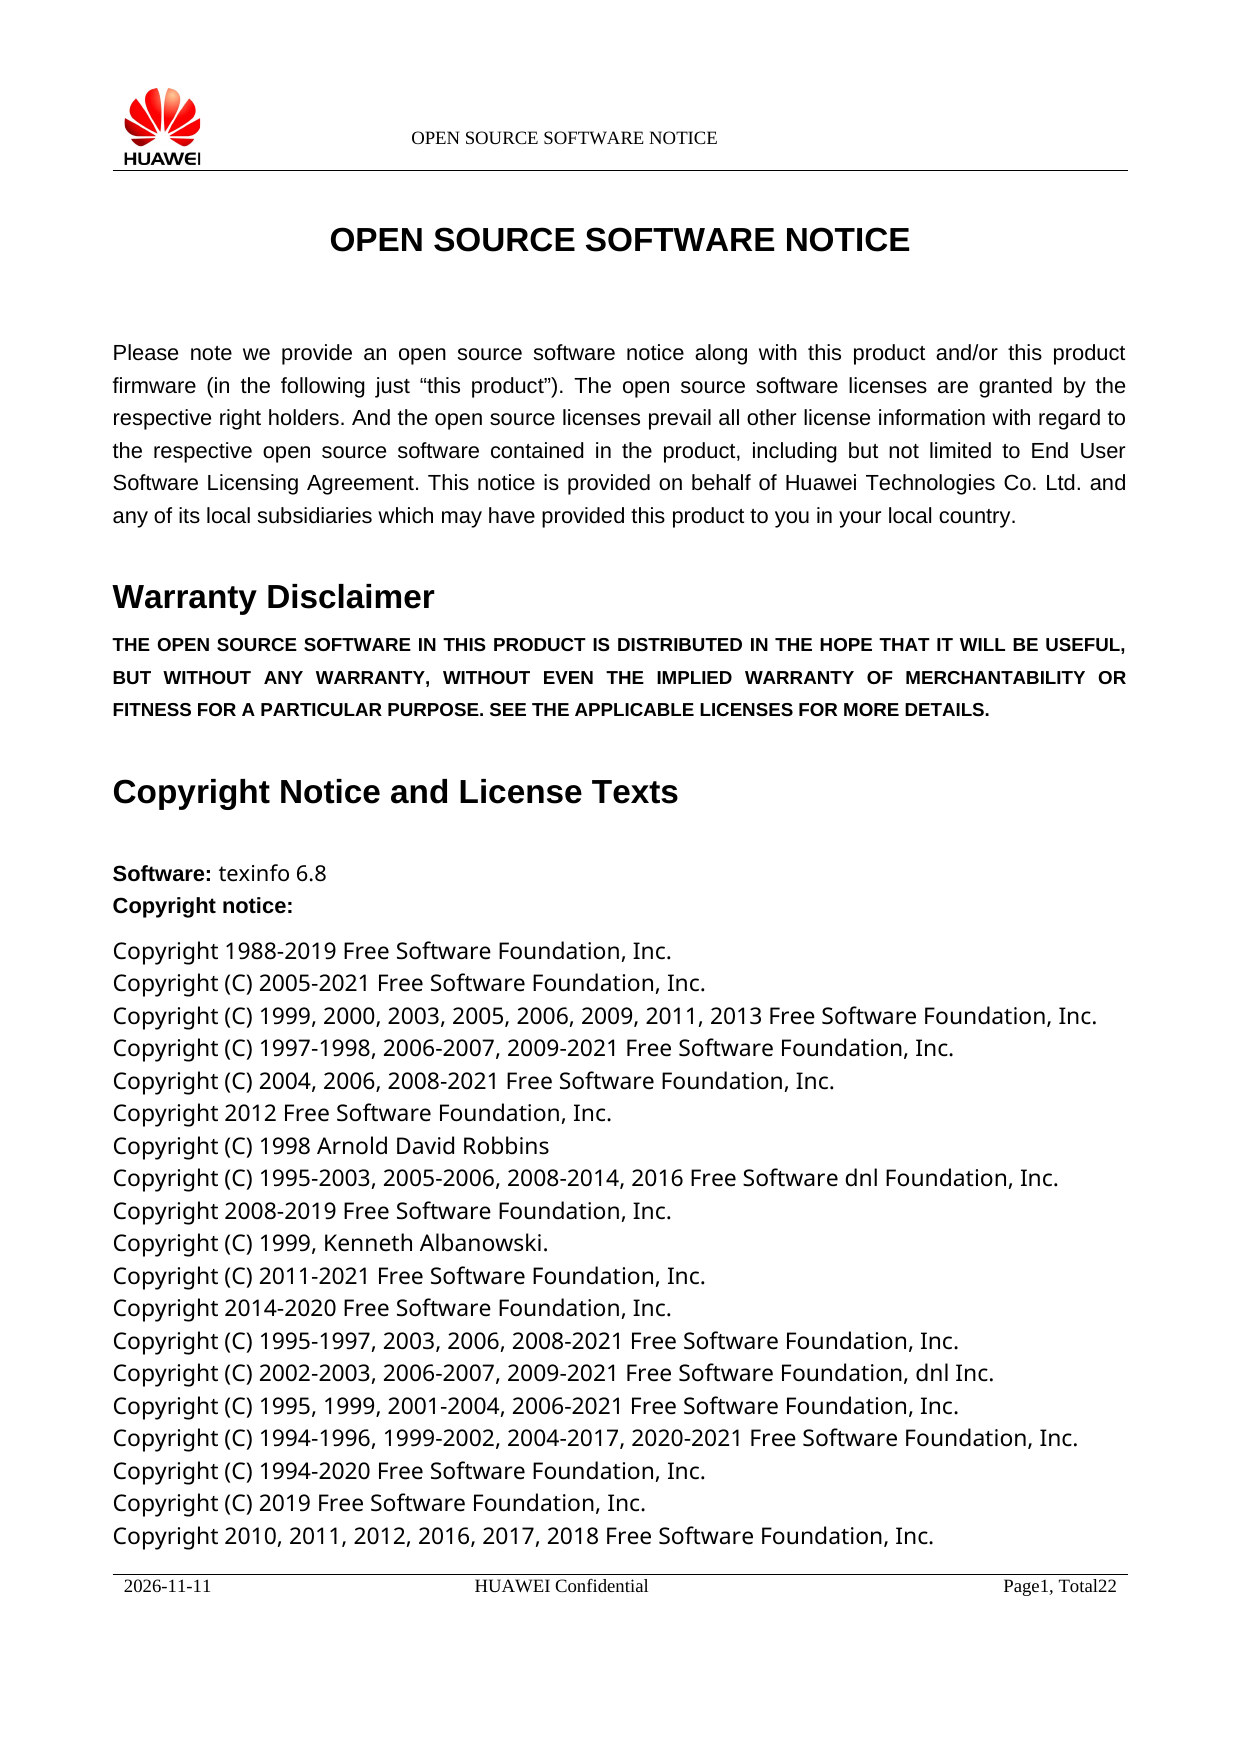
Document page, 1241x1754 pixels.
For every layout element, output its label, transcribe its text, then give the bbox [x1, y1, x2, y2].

picture [124, 88, 201, 165]
title Software: texinfo 6.8 [112, 856, 1128, 889]
text OPEN SOURCE SOFTWARE NOTICE [112, 206, 1128, 271]
text Warranty Disclaimer [112, 564, 1128, 629]
text Please note we provide an open source software notice along with this product and/or this product firmware (in the following just “this product”). The open source software licenses are granted by the respective right holders. And the open source licenses prevail all other license information with regard to the respective open source software contained in the product, including but not limited to End User Software Licensing Agreement. This notice is provided on behalf of Huawei Technologies Co. Ltd. and any of its local subsidiaries which may have provided this product to you in your local country. [112, 336, 1128, 531]
text The open source software in this product is distributed in the hope that it will be useful, but WITHOUT ANY WARRANTY, without even the implied warranty of MERCHANTABILITY or FITNESS FOR A PARTICULAR PURPOSE. See the applicable licenses for more details. [112, 629, 1128, 726]
text Copyright notice: [112, 889, 1128, 921]
text Copyright Notice and License Texts [112, 759, 1128, 824]
